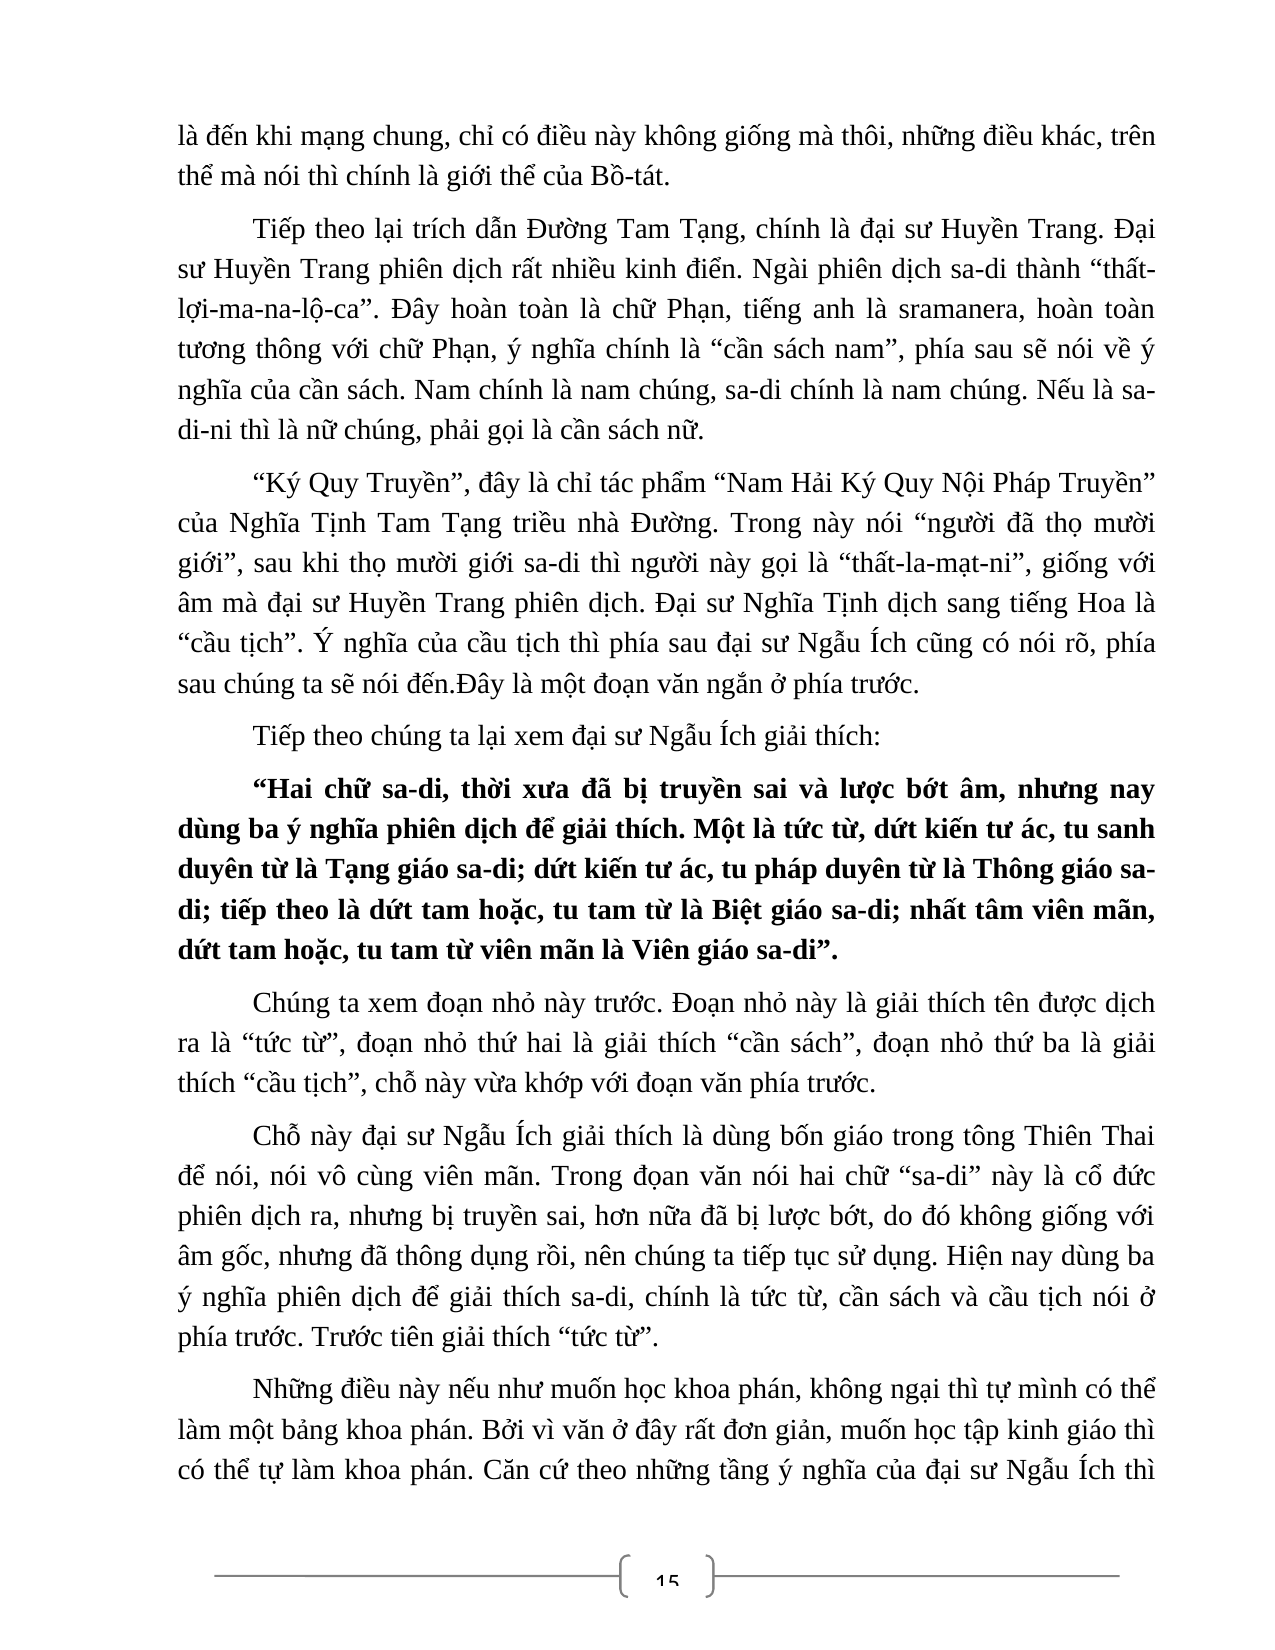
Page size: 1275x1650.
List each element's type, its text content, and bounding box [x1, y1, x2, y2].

text Chúng ta xem đoạn nhỏ này trước. Đoạn nhỏ này là giải thích tên được dịch ra là “tức từ”, đoạn nhỏ thứ hai là giải thích “cần sách”, đoạn nhỏ thứ ba là giải thích “cầu tịch”, chỗ này vừa khớp với đoạn văn phía trước. [177, 985, 1157, 1025]
text Tiếp theo lại trích dẫn Đường Tam Tạng, chính là đại sư Huyền Trang. Đại sư Huyền Trang phiên dịch rất nhiều kinh điển. Ngài phiên dịch sa-di thành “thất-lợi-ma-na-lộ-ca”. Đây hoàn toàn là chữ Phạn, tiếng anh là sramanera, hoàn toàn tương thông với chữ Phạn, ý nghĩa chính là “cần sách nam”, phía sau sẽ nói về ý nghĩa của cần sách. Nam chính là nam chúng, sa-di chính là nam chúng. Nếu là sa-di-ni thì là nữ chúng, phải gọi là cần sách nữ. [177, 405, 1157, 446]
text Chúng ta xem đoạn nhỏ này trước. Đoạn nhỏ này là giải thích tên được dịch ra là “tức từ”, đoạn nhỏ thứ hai là giải thích “cần sách”, đoạn nhỏ thứ ba là giải thích “cầu tịch”, chỗ này vừa khớp với đoạn văn phía trước. [177, 1058, 1157, 1099]
text “Ký Quy Truyền”, đây là chỉ tác phẩm “Nam Hải Ký Quy Nội Pháp Truyền” của Nghĩa Tịnh Tam Tạng triều nhà Đường. Trong này nói “người đã thọ mười giới”, sau khi thọ mười giới sa-di thì người này gọi là “thất-la-mạt-ni”, giống với âm mà đại sư Huyền Trang phiên dịch. Đại sư Nghĩa Tịnh dịch sang tiếng Hoa là “cầu tịch”. Ý nghĩa của cầu tịch thì phía sau đại sư Ngẫu Ích cũng có nói rõ, phía sau chúng ta sẽ nói đến.Đây là một đoạn văn ngắn ở phía trước. [177, 465, 1157, 505]
text “Hai chữ sa-di, thời xưa đã bị truyền sai và lược bớt âm, nhưng nay dùng ba ý nghĩa phiên dịch để giải thích. Một là tức từ, dứt kiến tư ác, tu sanh duyên từ là Tạng giáo sa-di; dứt kiến tư ác, tu pháp duyên từ là Thông giáo sa-di; tiếp theo là dứt tam hoặc, tu tam từ là Biệt giáo sa-di; nhất tâm viên mãn, dứt tam hoặc, tu tam từ viên mãn là Viên giáo sa-di”. [177, 771, 1157, 811]
text Tiếp theo chúng ta lại xem đại sư Ngẫu Ích giải thích: [177, 718, 1157, 752]
text “Hai chữ sa-di, thời xưa đã bị truyền sai và lược bớt âm, nhưng nay dùng ba ý nghĩa phiên dịch để giải thích. Một là tức từ, dứt kiến tư ác, tu sanh duyên từ là Tạng giáo sa-di; dứt kiến tư ác, tu pháp duyên từ là Thông giáo sa-di; tiếp theo là dứt tam hoặc, tu tam từ là Biệt giáo sa-di; nhất tâm viên mãn, dứt tam hoặc, tu tam từ viên mãn là Viên giáo sa-di”. [177, 925, 1157, 966]
text Chỗ này đại sư Ngẫu Ích giải thích là dùng bốn giáo trong tông Thiên Thai để nói, nói vô cùng viên mãn. Trong đọan văn nói hai chữ “sa-di” này là cổ đức phiên dịch ra, nhưng bị truyền sai, hơn nữa đã bị lược bớt, do đó không giống với âm gốc, nhưng đã thông dụng rồi, nên chúng ta tiếp tục sử dụng. Hiện nay dùng ba ý nghĩa phiên dịch để giải thích sa-di, chính là tức từ, cần sách và cầu tịch nói ở phía trước. Trước tiên giải thích “tức từ”. [177, 1118, 1157, 1158]
text Tiếp theo lại trích dẫn Đường Tam Tạng, chính là đại sư Huyền Trang. Đại sư Huyền Trang phiên dịch rất nhiều kinh điển. Ngài phiên dịch sa-di thành “thất-lợi-ma-na-lộ-ca”. Đây hoàn toàn là chữ Phạn, tiếng anh là sramanera, hoàn toàn tương thông với chữ Phạn, ý nghĩa chính là “cần sách nam”, phía sau sẽ nói về ý nghĩa của cần sách. Nam chính là nam chúng, sa-di chính là nam chúng. Nếu là sa-di-ni thì là nữ chúng, phải gọi là cần sách nữ. [177, 211, 1157, 251]
text “Ký Quy Truyền”, đây là chỉ tác phẩm “Nam Hải Ký Quy Nội Pháp Truyền” của Nghĩa Tịnh Tam Tạng triều nhà Đường. Trong này nói “người đã thọ mười giới”, sau khi thọ mười giới sa-di thì người này gọi là “thất-la-mạt-ni”, giống với âm mà đại sư Huyền Trang phiên dịch. Đại sư Nghĩa Tịnh dịch sang tiếng Hoa là “cầu tịch”. Ý nghĩa của cầu tịch thì phía sau đại sư Ngẫu Ích cũng có nói rõ, phía sau chúng ta sẽ nói đến.Đây là một đoạn văn ngắn ở phía trước. [177, 659, 1157, 699]
text Chỗ này đại sư Ngẫu Ích giải thích là dùng bốn giáo trong tông Thiên Thai để nói, nói vô cùng viên mãn. Trong đọan văn nói hai chữ “sa-di” này là cổ đức phiên dịch ra, nhưng bị truyền sai, hơn nữa đã bị lược bớt, do đó không giống với âm gốc, nhưng đã thông dụng rồi, nên chúng ta tiếp tục sử dụng. Hiện nay dùng ba ý nghĩa phiên dịch để giải thích sa-di, chính là tức từ, cần sách và cầu tịch nói ở phía trước. Trước tiên giải thích “tức từ”. [177, 1312, 1157, 1352]
